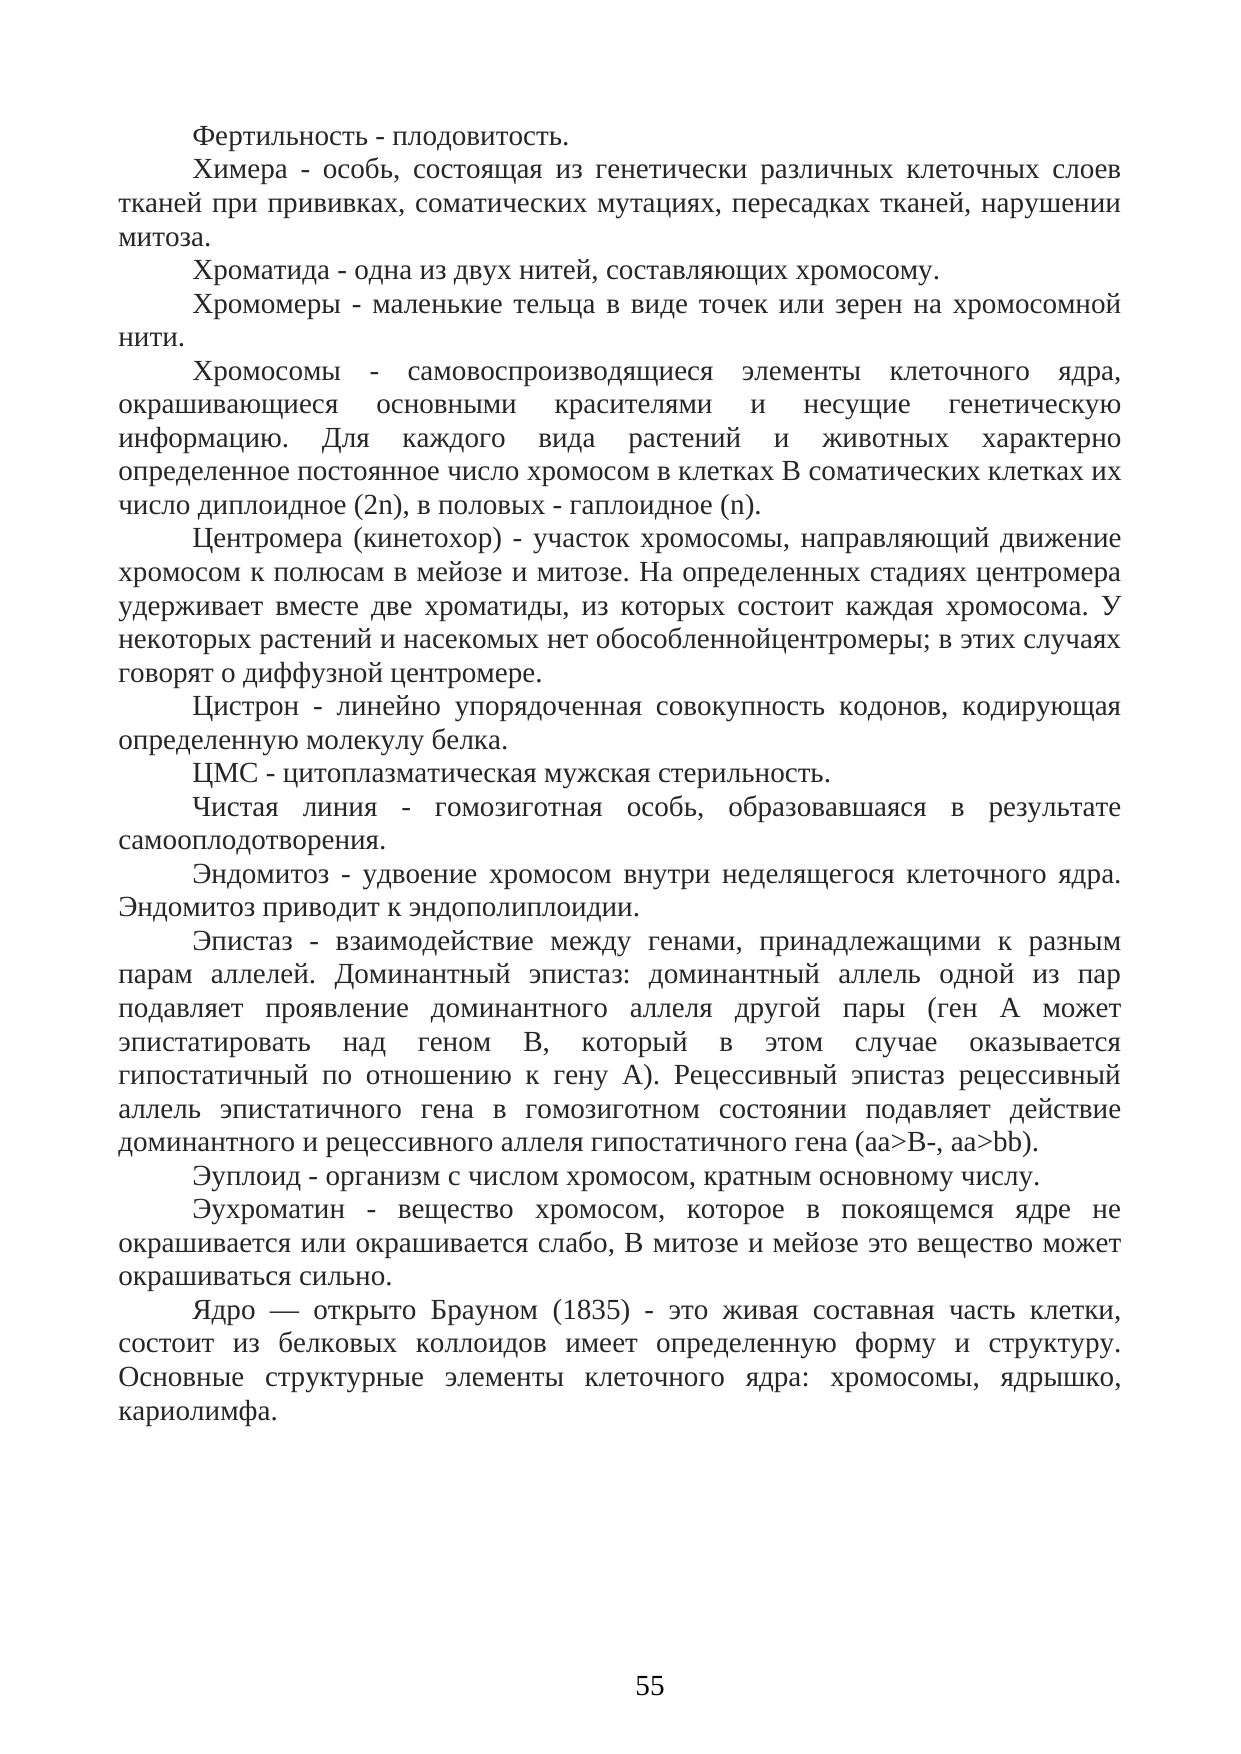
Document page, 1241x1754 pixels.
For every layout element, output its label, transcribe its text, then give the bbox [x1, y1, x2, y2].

text Фертильность - плодовитость. [118, 118, 1122, 152]
text Хромомеры - маленькие тельца в виде точек или зерен на хромосомной нити. [118, 286, 1122, 353]
text Хромосомы - самовоспроизводящиеся элементы клеточного ядра, окрашивающиеся основными красителями и несущие генетическую информацию. Для каждого вида растений и животных характерно определенное постоянное число хромосом в клетках В соматических клетках их число диплоидное (2n), в половых - гаплоидное (n). [118, 353, 1122, 521]
text Эпистаз - взаимодействие между генами, принадлежащими к разным парам аллелей. Доминантный эпистаз: доминантный аллель одной из пар подавляет проявление доминантного аллеля другой пары (ген А может эпистатировать над геном В, который в этом случае оказывается гипостатичный по отношению к гену А). Рецессивный эпистаз рецессивный аллель эпистатичного гена в гомозиготном состоянии подавляет действие доминантного и рецессивного аллеля гипостатичного гена (аа>В-, aa>bb). [118, 923, 1122, 1158]
text Эуплоид - организм с числом хромосом, кратным основному числу. [118, 1158, 1122, 1191]
text Хроматида - одна из двух нитей, составляющих хромосому. [118, 252, 1122, 286]
text Центромера (кинетохор) - участок хромосомы, направляющий движение хромосом к полюсам в мейозе и митозе. На определенных стадиях центромера удерживает вместе две хроматиды, из которых состоит каждая хромосома. У некоторых растений и насекомых нет обособленнойцентромеры; в этих случаях говорят о диффузной центромере. [118, 521, 1122, 688]
text Эндомитоз - удвоение хромосом внутри неделящегося клеточного ядра. Эндомитоз приводит к эндополиплоидии. [118, 856, 1122, 923]
text Химера - особь, состоящая из генетически различных клеточных слоев тканей при прививках, соматических мутациях, пересадках тканей, нарушении митоза. [118, 152, 1122, 252]
text Чистая линия - гомозиготная особь, образовавшаяся в результате самооплодотворения. [118, 789, 1122, 856]
text Цистрон - линейно упорядоченная совокупность кодонов, кодирующая определенную молекулу белка. [118, 688, 1122, 755]
text Эухроматин - вещество хромосом, которое в покоящемся ядре не окрашивается или окрашивается слабо, В митозе и мейозе это вещество может окрашиваться сильно. [118, 1191, 1122, 1292]
text ЦМС - цитоплазматическая мужская стерильность. [118, 755, 1122, 789]
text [118, 1292, 1122, 1426]
